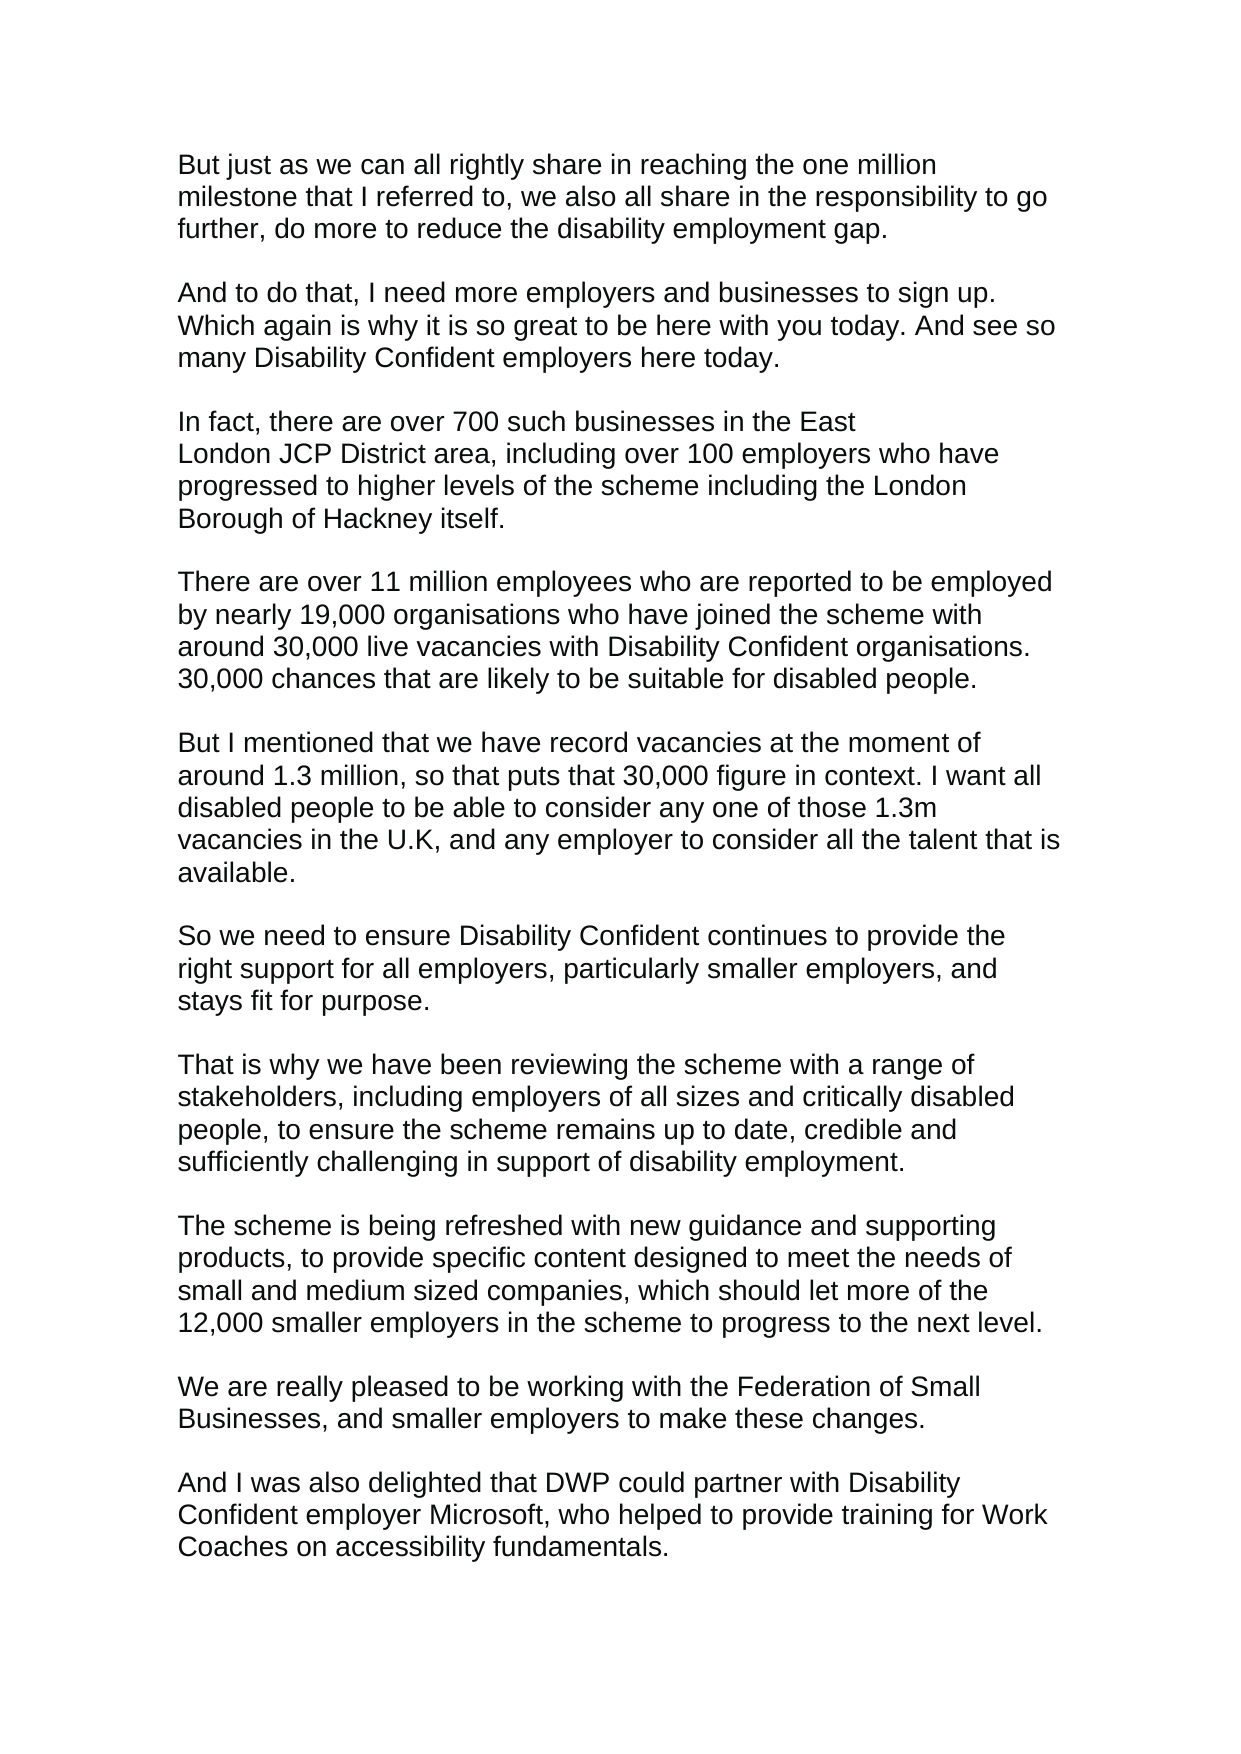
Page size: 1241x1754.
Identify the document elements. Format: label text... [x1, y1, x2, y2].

text And I was also delighted that DWP could partner with Disability Confident employer Microsoft, who helped to provide training for Work Coaches on accessibility fundamentals. [177, 1466, 1063, 1563]
text But I mentioned that we have record vacancies at the moment of around 1.3 million, so that puts that 30,000 figure in context. I want all disabled people to be able to consider any one of those 1.3m vacancies in the U.K, and any employer to consider all the talent that is available. [177, 726, 1063, 888]
text So we need to ensure Disability Confident continues to provide the right support for all employers, particularly smaller employers, and stays fit for purpose. [177, 919, 1063, 1017]
text And to do that, I need more employers and businesses to sign up. Which again is why it is so great to be here with you today. And see so many Disability Confident employers here today. [177, 276, 1063, 373]
text In fact, there are over 700 such businesses in the East London JCP District area, including over 100 employers who have progressed to higher levels of the scheme including the London Borough of Hackney itself. [177, 404, 1063, 534]
text We are really pleased to be working with the Federation of Small Businesses, and smaller employers to make these changes. [177, 1369, 1063, 1434]
text That is why we have been reviewing the scheme with a range of stakeholders, including employers of all sizes and critically disabled people, to ensure the scheme remains up to date, credible and sufficiently challenging in support of disability employment. [177, 1048, 1063, 1177]
text There are over 11 million employees who are reported to be employed by nearly 19,000 organisations who have joined the scheme with around 30,000 live vacancies with Disability Confident organisations. 30,000 chances that are likely to be suitable for disabled people. [177, 565, 1063, 695]
text But just as we can all rightly share in reaching the one million milestone that I referred to, we also all share in the responsibility to go further, do more to reduce the disability employment gap. [177, 148, 1063, 245]
text The scheme is being refreshed with new guidance and supporting products, to provide specific content designed to meet the needs of small and medium sized companies, which should let more of the 12,000 smaller employers in the scheme to progress to the next level. [177, 1209, 1063, 1338]
